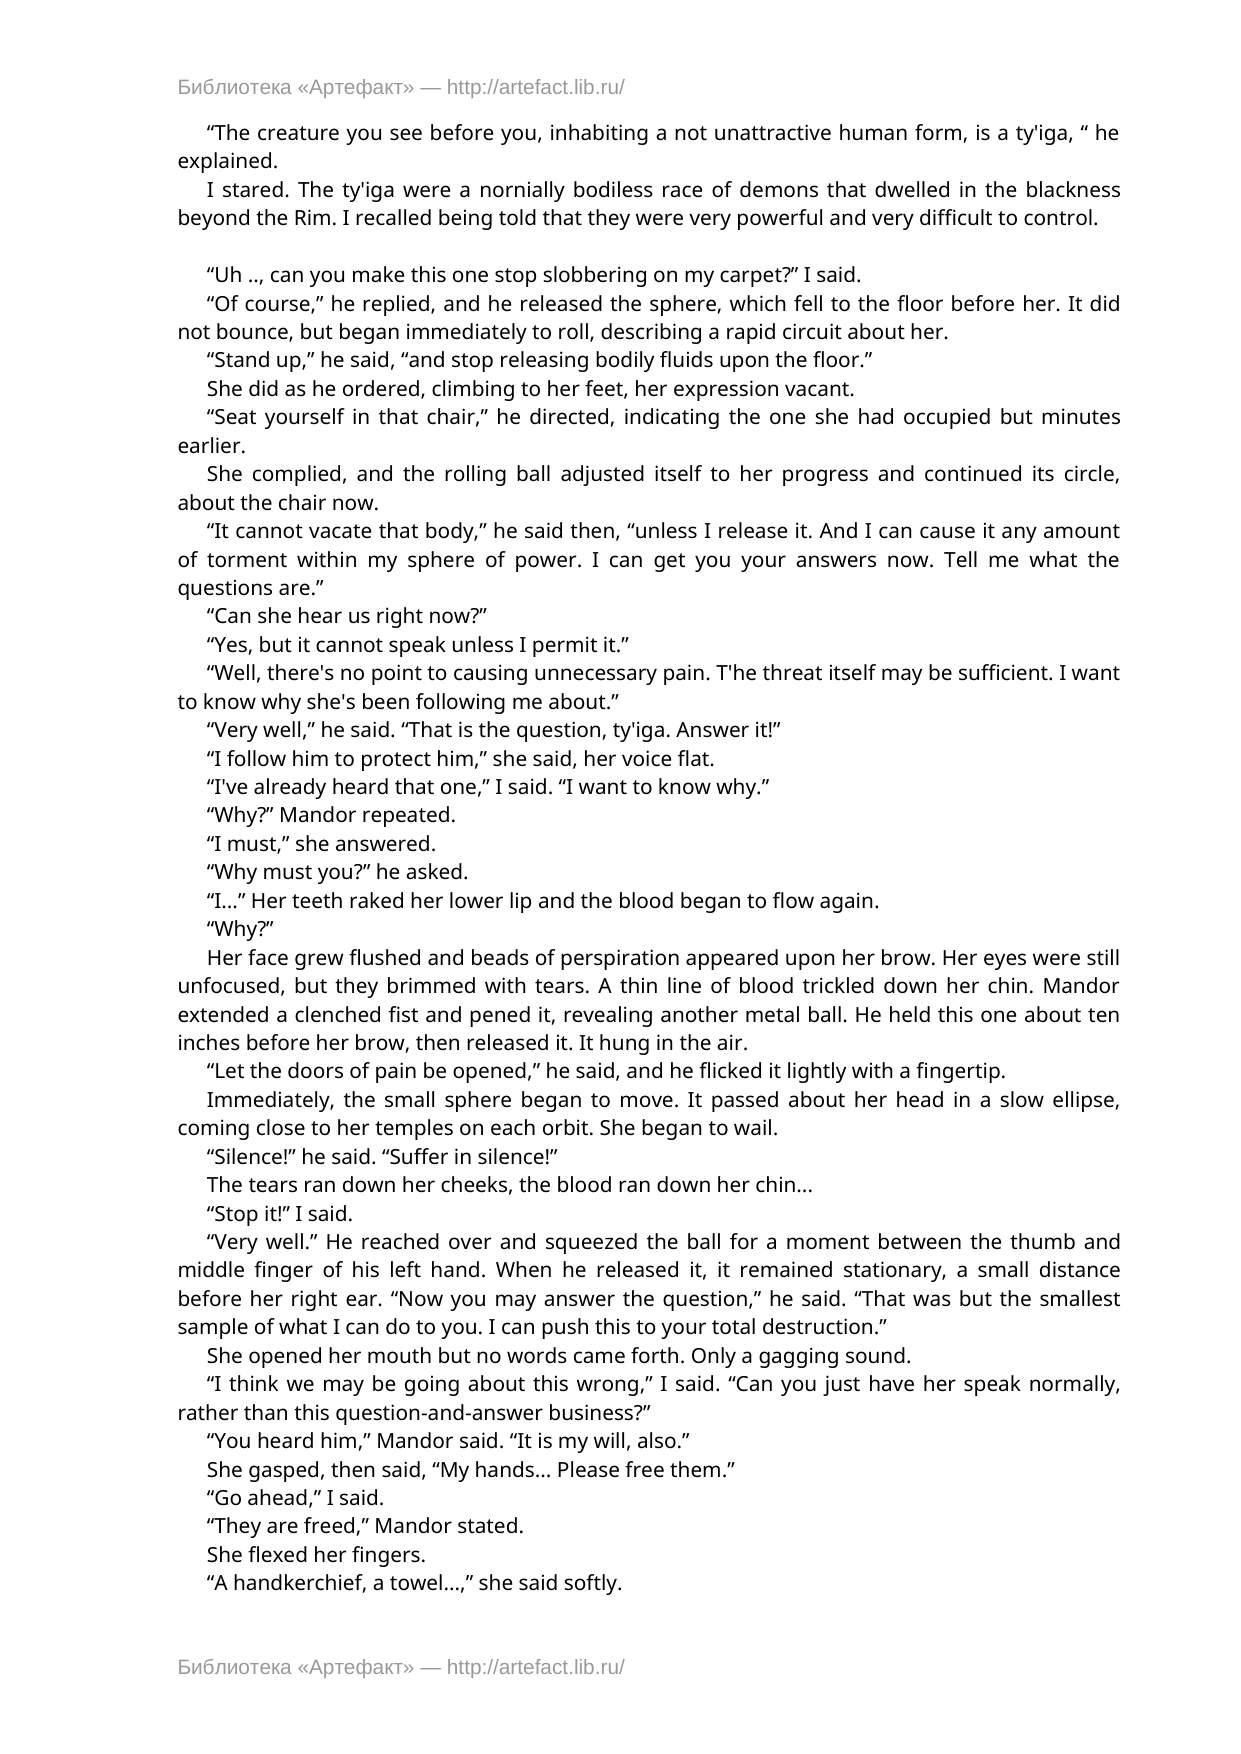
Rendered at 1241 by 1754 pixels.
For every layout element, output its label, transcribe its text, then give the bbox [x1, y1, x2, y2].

text “I...” Her teeth raked her lower lip and the blood began to flow again. [177, 886, 1122, 914]
text “Silence!” he said. “Suffer in silence!” [177, 1142, 1122, 1170]
text “Very well,” he said. “That is the question, ty'iga. Answer it!” [177, 715, 1122, 744]
text “I've already heard that one,” I said. “I want to know why.” [177, 772, 1122, 801]
text She opened her mouth but no words came forth. Only a gagging sound. [177, 1341, 1122, 1369]
text “Go ahead,” I said. [177, 1483, 1122, 1512]
text Immediately, the small sphere began to move. It passed about her head in a slow ellipse, coming close to her temples on each orbit. She began to wail. [177, 1085, 1122, 1142]
text She complied, and the rolling ball adjusted itself to her progress and continued its circle, about the chair now. [177, 459, 1122, 516]
text “I must,” she answered. [177, 829, 1122, 857]
text “Stand up,” he said, “and stop releasing bodily fluids upon the floor.” [177, 346, 1122, 374]
text “Very well.” He reached over and squeezed the ball for a moment between the thumb and middle finger of his left hand. When he released it, it remained stationary, a small distance before her right ear. “Now you may answer the question,” he said. “That was but the smallest sample of what I can do to you. I can push this to your total destruction.” [177, 1227, 1122, 1341]
text “Why?” [177, 914, 1122, 943]
text “Well, there's no point to causing unnecessary pain. T'he threat itself may be sufficient. I want to know why she's been following me about.” [177, 658, 1122, 715]
text “You heard him,” Mandor said. “It is my will, also.” [177, 1426, 1122, 1455]
text She did as he ordered, climbing to her feet, her expression vacant. [177, 374, 1122, 402]
text I stared. The ty'iga were a nornially bodiless race of demons that dwelled in the blackness beyond the Rim. I recalled being told that they were very powerful and very difficult to control. [177, 175, 1122, 232]
text “Can she hear us right now?” [177, 602, 1122, 630]
text “Stop it!” I said. [177, 1199, 1122, 1227]
text “Why must you?” he asked. [177, 857, 1122, 886]
text “I think we may be going about this wrong,” I said. “Can you just have her speak normally, rather than this question-and-answer business?” [177, 1369, 1122, 1426]
text She flexed her fingers. [177, 1540, 1122, 1568]
text “A handkerchief, a towel...,” she said softly. [177, 1568, 1122, 1597]
text Her face grew flushed and beads of perspiration appeared upon her brow. Her eyes were still unfocused, but they brimmed with tears. A thin line of blood trickled down her chin. Mandor extended a clenched fist and pened it, revealing another metal ball. He held this one about ten inches before her brow, then released it. It hung in the air. [177, 943, 1122, 1057]
text “It cannot vacate that body,” he said then, “unless I release it. And I can cause it any amount of torment within my sphere of power. I can get you your answers now. Tell me what the questions are.” [177, 516, 1122, 602]
text “Why?” Mandor repeated. [177, 801, 1122, 829]
text “Uh .., can you make this one stop slobbering on my carpet?” I said. [177, 260, 1122, 289]
text “Seat yourself in that chair,” he directed, indicating the one she had occupied but minutes earlier. [177, 402, 1122, 459]
text “They are freed,” Mandor stated. [177, 1512, 1122, 1540]
text She gasped, then said, “My hands... Please free them.” [177, 1455, 1122, 1483]
text “Yes, but it cannot speak unless I permit it.” [177, 630, 1122, 658]
text “Let the doors of pain be opened,” he said, and he flicked it lightly with a fingertip. [177, 1057, 1122, 1085]
text “I follow him to protect him,” she said, her voice flat. [177, 744, 1122, 772]
text “Of course,” he replied, and he released the sphere, which fell to the floor before her. It did not bounce, but began immediately to roll, describing a rapid circuit about her. [177, 289, 1122, 346]
text The tears ran down her cheeks, the blood ran down her chin... [177, 1170, 1122, 1199]
text “The creature you see before you, inhabiting a not unattractive human form, is a ty'iga, “ he explained. [177, 118, 1122, 175]
